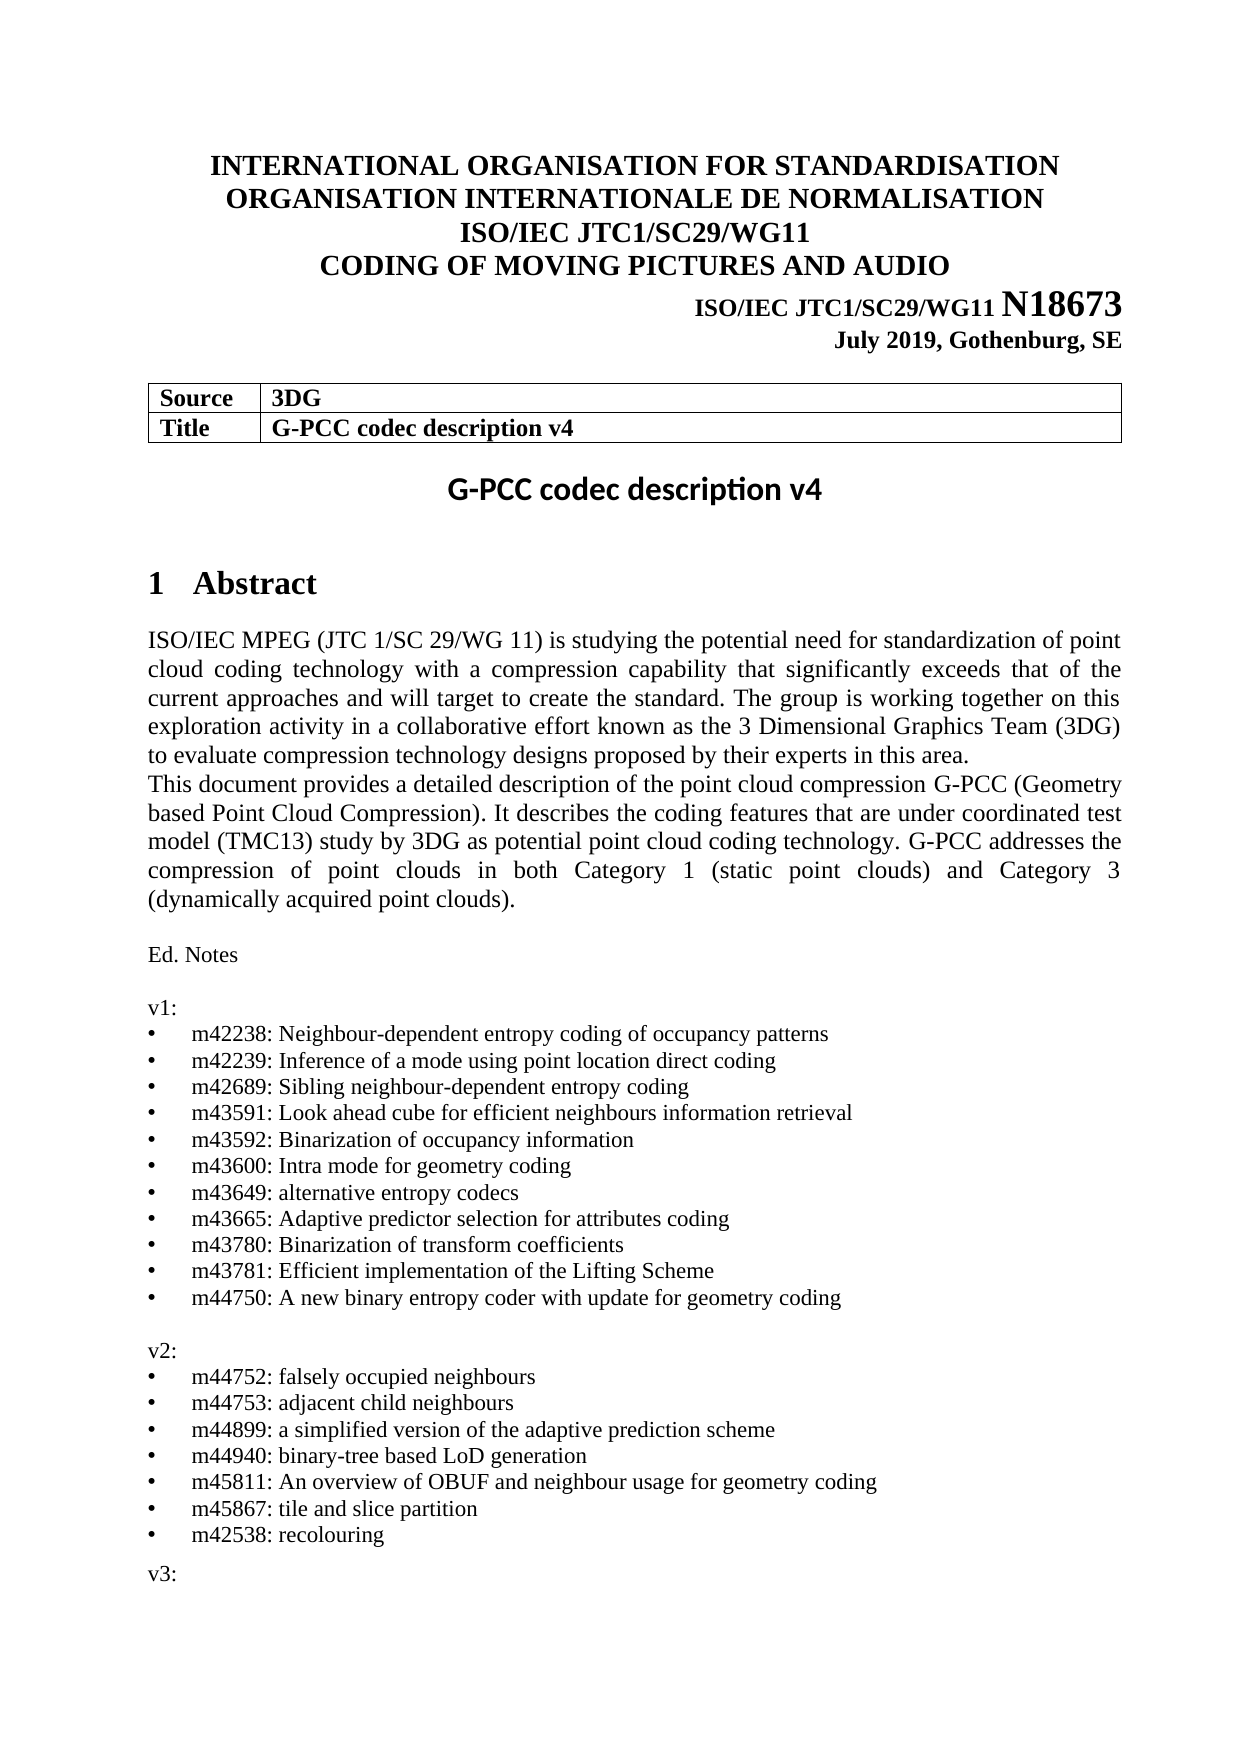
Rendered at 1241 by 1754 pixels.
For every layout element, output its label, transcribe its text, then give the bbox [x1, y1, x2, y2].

text ISO/IEC MPEG (JTC 1/SC 29/WG 11) is studying the potential need for standardization of point cloud coding technology with a compression capability that significantly exceeds that of the current approaches and will target to create the standard. The group is working together on this exploration activity in a collaborative effort known as the 3 Dimensional Graphics Team (3DG) to evaluate compression technology designs proposed by their experts in this area. [148, 625, 1122, 769]
list m45811: An overview of OBUF and neighbour usage for geometry coding [148, 1468, 1122, 1495]
table_header Source [149, 384, 260, 412]
list m43649: alternative entropy codecs [148, 1178, 1122, 1205]
subtitle G-PCC codec description v4 [148, 468, 1122, 509]
table_header 3DG [261, 384, 1121, 412]
list m43600: Intra mode for geometry coding [148, 1152, 1122, 1178]
text July 2019, Gothenburg, SE [148, 325, 1122, 354]
subtitle Abstract [148, 572, 1122, 600]
text v3: [148, 1560, 1122, 1586]
text INTERNATIONAL ORGANISATION FOR STANDARDISATION [148, 148, 1122, 181]
list m44899: a simplified version of the adaptive prediction scheme [148, 1416, 1122, 1442]
list m44752: falsely occupied neighbours [148, 1363, 1122, 1389]
text ORGANISATION INTERNATIONALE DE NORMALISATION [148, 181, 1122, 215]
list m43780: Binarization of transform coefficients [148, 1231, 1122, 1258]
list m44940: binary-tree based LoD generation [148, 1442, 1122, 1468]
text Ed. Notes [148, 941, 1122, 968]
list m42538: recolouring [148, 1521, 1122, 1547]
text v2: [148, 1337, 1122, 1363]
table_cell Title [149, 413, 260, 442]
list m43781: Efficient implementation of the Lifting Scheme [148, 1258, 1122, 1284]
list m43665: Adaptive predictor selection for attributes coding [148, 1205, 1122, 1231]
list m45867: tile and slice partition [148, 1495, 1122, 1521]
table_cell G-PCC codec description v4 [261, 413, 1121, 442]
text ISO/IEC JTC1/SC29/WG11 N18673 [148, 282, 1122, 325]
text This document provides a detailed description of the point cloud compression G-PCC (Geometry based Point Cloud Compression). It describes the coding features that are under coordinated test model (TMC13) study by 3DG as potential point cloud coding technology. G-PCC addresses the compression of point clouds in both Category 1 (static point clouds) and Category 3 (dynamically acquired point clouds). [148, 769, 1122, 913]
list m44750: A new binary entropy coder with update for geometry coding [148, 1284, 1122, 1310]
text CODING OF MOVING PICTURES AND AUDIO [148, 248, 1122, 282]
list m44753: adjacent child neighbours [148, 1389, 1122, 1416]
list m42689: Sibling neighbour-dependent entropy coding [148, 1073, 1122, 1099]
list m43592: Binarization of occupancy information [148, 1126, 1122, 1152]
text ISO/IEC JTC1/SC29/WG11 [148, 215, 1122, 248]
list m42238: Neighbour-dependent entropy coding of occupancy patterns [148, 1020, 1122, 1047]
list m42239: Inference of a mode using point location direct coding [148, 1047, 1122, 1073]
text v1: [148, 994, 1122, 1020]
list m43591: Look ahead cube for efficient neighbours information retrieval [148, 1099, 1122, 1126]
